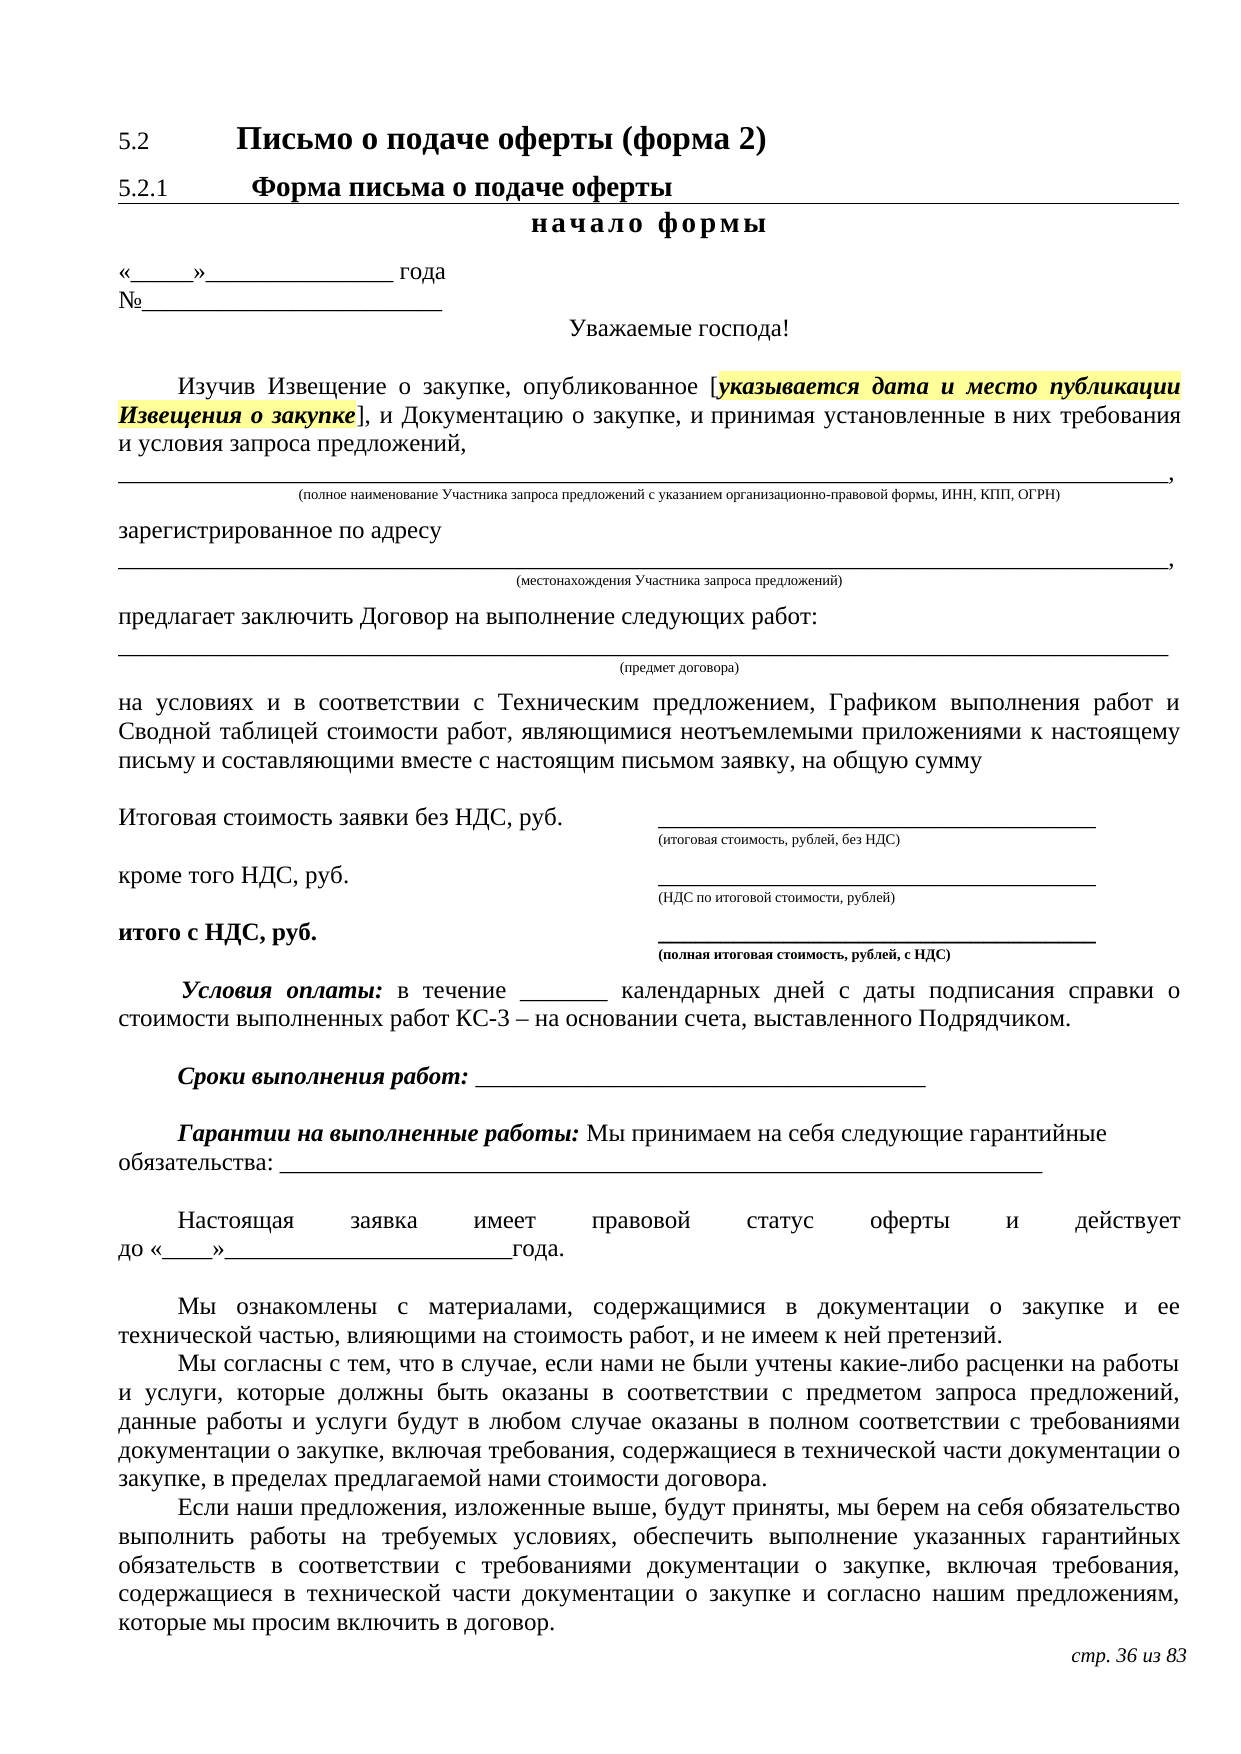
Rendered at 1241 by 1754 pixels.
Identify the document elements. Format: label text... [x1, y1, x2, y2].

table_cell ___________________________________ (НДС по итоговой стоимости, рублей) [647, 860, 1187, 917]
text Мы ознакомлены с материалами, содержащимися в документации о закупке и ее технической частью, влияющими на стоимость работ, и не имеем к ней претензий. [118, 1291, 1181, 1348]
text ____________________________________________________________________________________, [118, 457, 1181, 486]
text Мы согласны с тем, что в случае, если нами не были учтены какие-либо расценки на работы и услуги, которые должны быть оказаны в соответствии с предметом запроса предложений, данные работы и услуги будут в любом случае оказаны в полном соответствии с требованиями документации о закупке, включая требования, содержащиеся в технической части документации о закупке, в пределах предлагаемой нами стоимости договора. [118, 1348, 1181, 1492]
text (полное наименование Участника запроса предложений с указанием организационно-правовой формы, ИНН, КПП, ОГРН) [118, 486, 1181, 515]
text (предмет договора) [118, 658, 1181, 687]
subtitle Письмо о подаче оферты (форма 2) [118, 118, 1181, 156]
text ____________________________________________________________________________________ [118, 630, 1181, 658]
text Гарантии на выполненные работы: Мы принимаем на себя следующие гарантийные обязательства: _____________________________________________________________ [118, 1118, 1181, 1176]
text «_____»_______________ года [118, 256, 635, 285]
text предлагает заключить Договор на выполнение следующих работ: [118, 601, 1181, 630]
table_cell итого с НДС, руб. [107, 917, 647, 975]
text (местонахождения Участника запроса предложений) [118, 572, 1181, 601]
text Если наши предложения, изложенные выше, будут приняты, мы берем на себя обязательство выполнить работы на требуемых условиях, обеспечить выполнение указанных гарантийных обязательств в соответствии с требованиями документации о закупке, включая требования, содержащиеся в технической части документации о закупке и согласно нашим предложениям, которые мы просим включить в договор. [118, 1492, 1181, 1636]
text №________________________ [118, 285, 635, 313]
text на условиях и в соответствии с Техническим предложением, Графиком выполнения работ и Сводной таблицей стоимости работ, являющимися неотъемлемыми приложениями к настоящему письму и составляющими вместе с настоящим письмом заявку, на общую сумму [118, 687, 1181, 773]
table_header Итоговая стоимость заявки без НДС, руб. [107, 802, 647, 860]
text Настоящая заявка имеет правовой статус оферты и действует до «____»_______________________года. [118, 1205, 1181, 1262]
text Изучив Извещение о закупке, опубликованное [указывается дата и место публикации Извещения о закупке], и Документацию о закупке, и принимая установленные в них требования и условия запроса предложений, [118, 371, 1181, 457]
text Сроки выполнения работ: ____________________________________ [118, 1061, 1181, 1090]
table_cell кроме того НДС, руб. [107, 860, 647, 917]
text зарегистрированное по адресу [118, 515, 1181, 543]
text Уважаемые господа! [118, 313, 1181, 342]
text Форма письма о подаче оферты [118, 169, 1181, 202]
table_cell ___________________________________ (полная итоговая стоимость, рублей, с НДС) [647, 917, 1187, 975]
text начало формы [118, 204, 1179, 239]
table_header ___________________________________ (итоговая стоимость, рублей, без НДС) [647, 802, 1187, 860]
text ____________________________________________________________________________________, [118, 543, 1181, 572]
text Условия оплаты: в течение _______ календарных дней с даты подписания справки о стоимости выполненных работ КС-3 – на основании счета, выставленного Подрядчиком. [118, 975, 1181, 1032]
